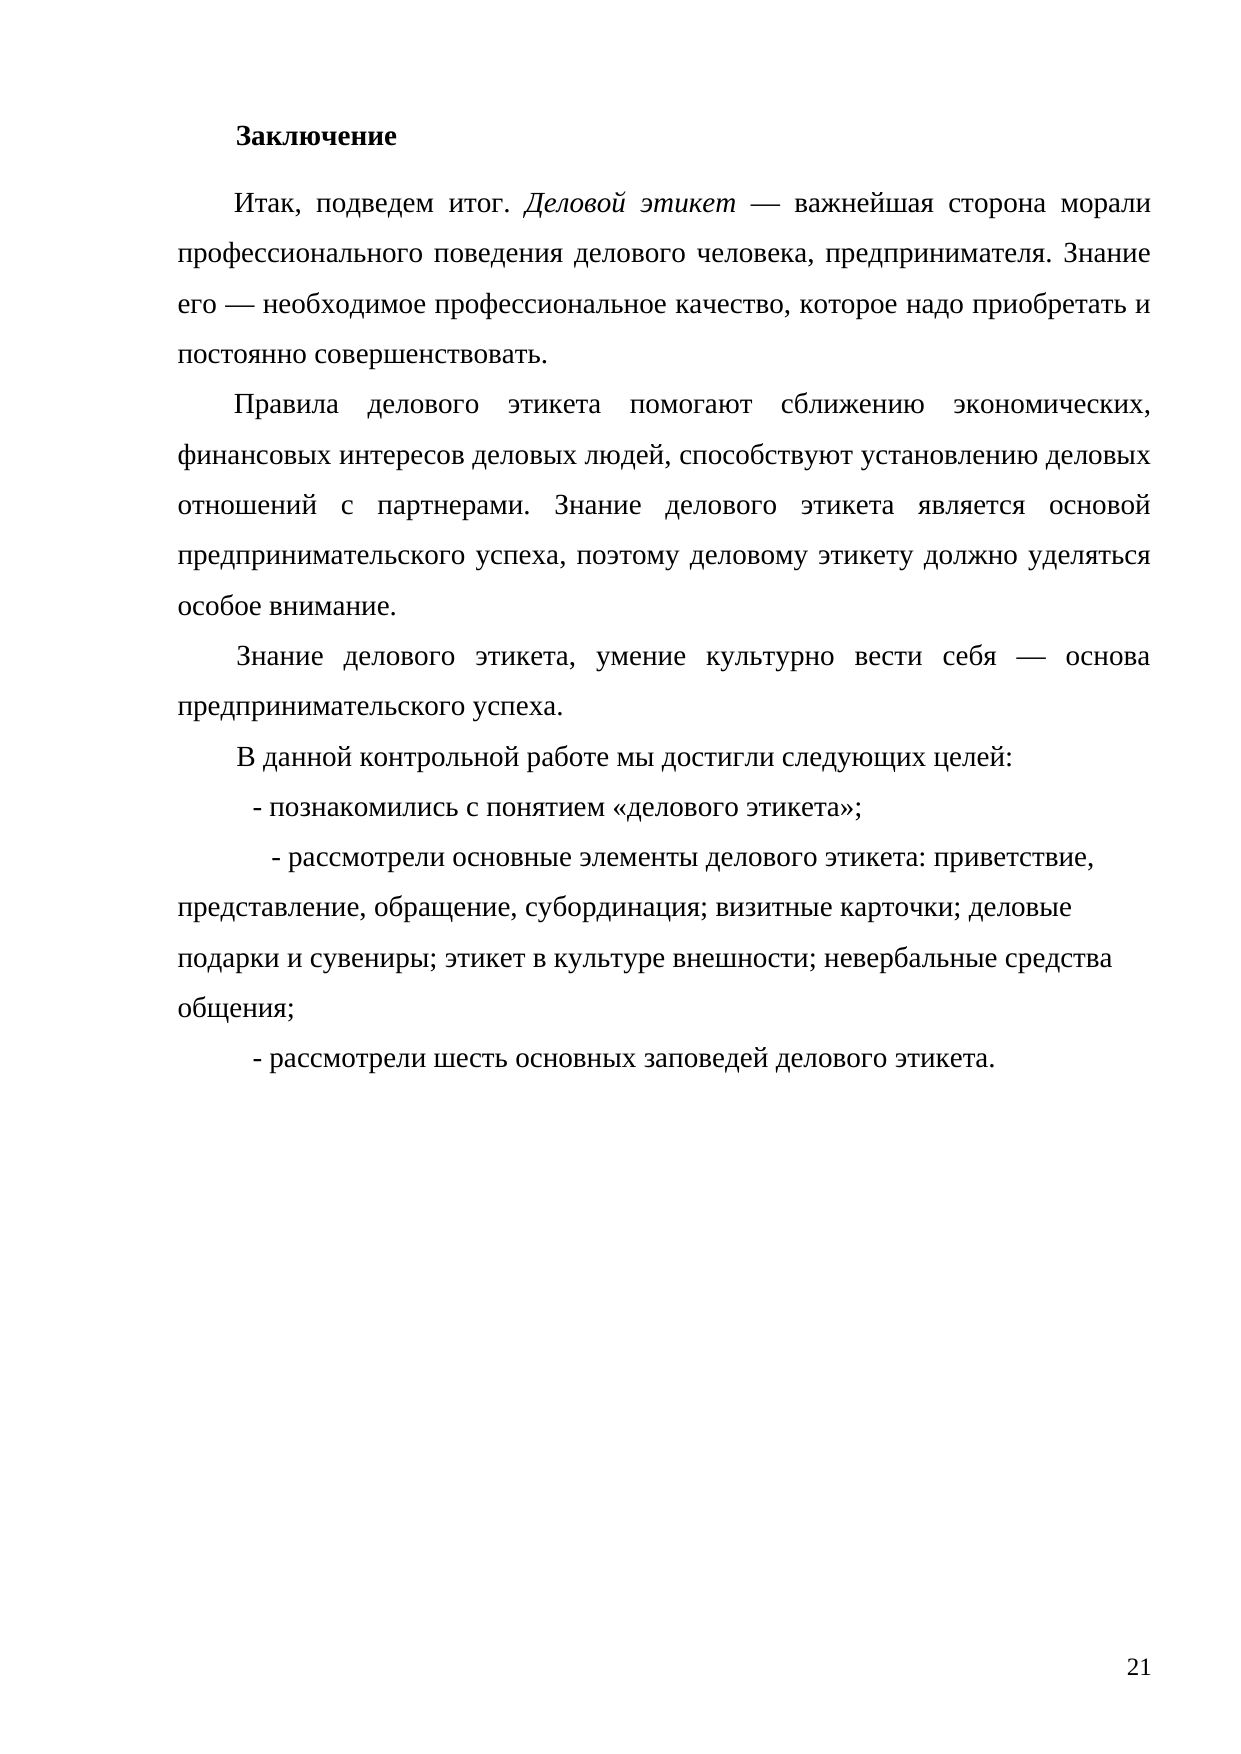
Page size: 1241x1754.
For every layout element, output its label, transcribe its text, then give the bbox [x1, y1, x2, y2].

text В данной контрольной работе мы достигли следующих целей: [177, 739, 1152, 772]
text Итак, подведем итог. Деловой этикет — важнейшая сторона морали профессионального поведения делового человека, предпринимателя. Знание его — необходимое профессиональное качество, которое надо приобретать и постоянно совершенствовать. [177, 185, 1152, 370]
text Знание делового этикета, умение культурно вести себя — основа предпринимательского успеха. [177, 638, 1152, 722]
text - познакомились с понятием «делового этикета»; [177, 789, 1152, 822]
text Заключение [177, 118, 1152, 152]
text Правила делового этикета помогают сближению экономических, финансовых интересов деловых людей, способствуют установлению деловых отношений с партнерами. Знание делового этикета является основой предпринимательского успеха, поэтому деловому этикету должно уделяться особое внимание. [177, 386, 1152, 621]
text - рассмотрели шесть основных заповедей делового этикета. [177, 1041, 1152, 1074]
text - рассмотрели основные элементы делового этикета: приветствие, представление, обращение, субординация; визитные карточки; деловые подарки и сувениры; этикет в культуре внешности; невербальные средства общения; [177, 839, 1152, 1024]
